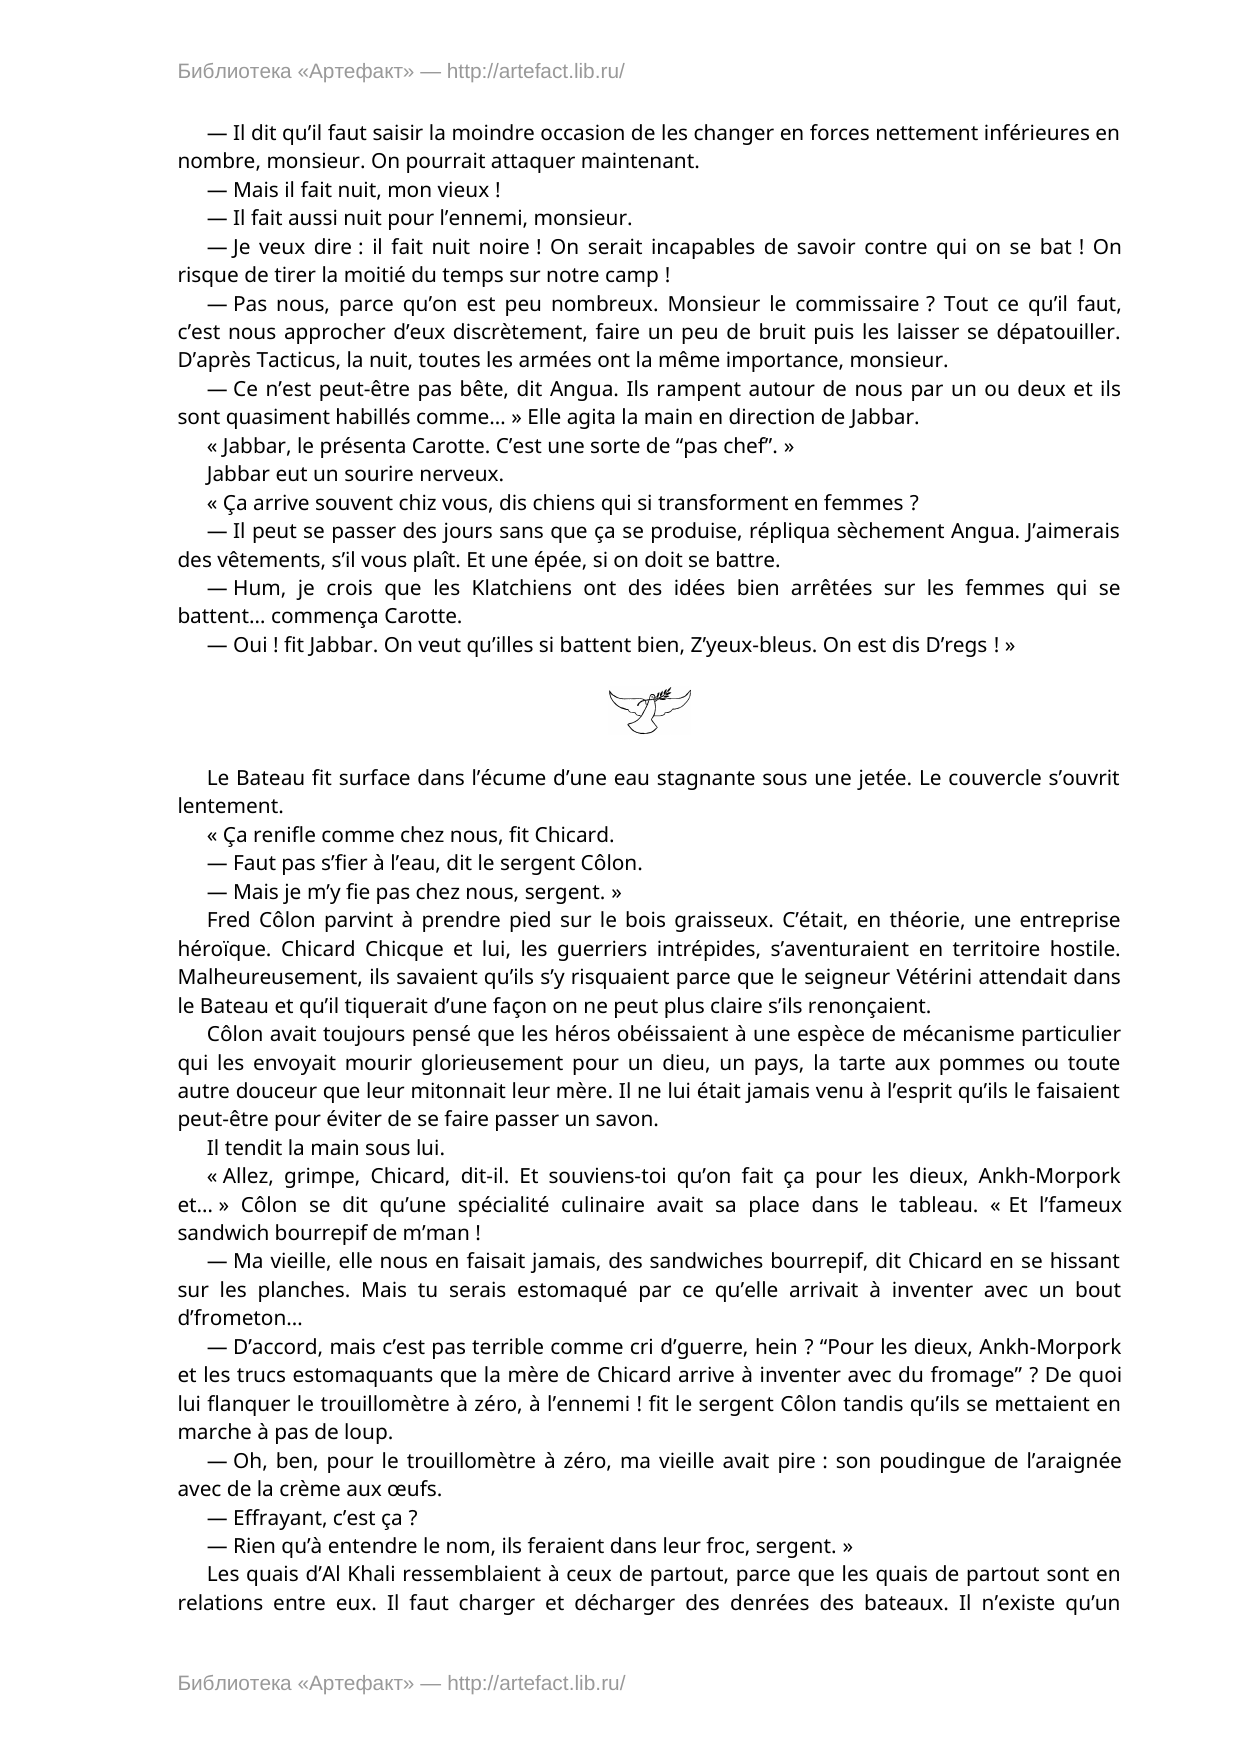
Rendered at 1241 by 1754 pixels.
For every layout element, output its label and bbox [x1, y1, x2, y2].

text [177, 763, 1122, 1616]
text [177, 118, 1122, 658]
picture [608, 686, 692, 735]
